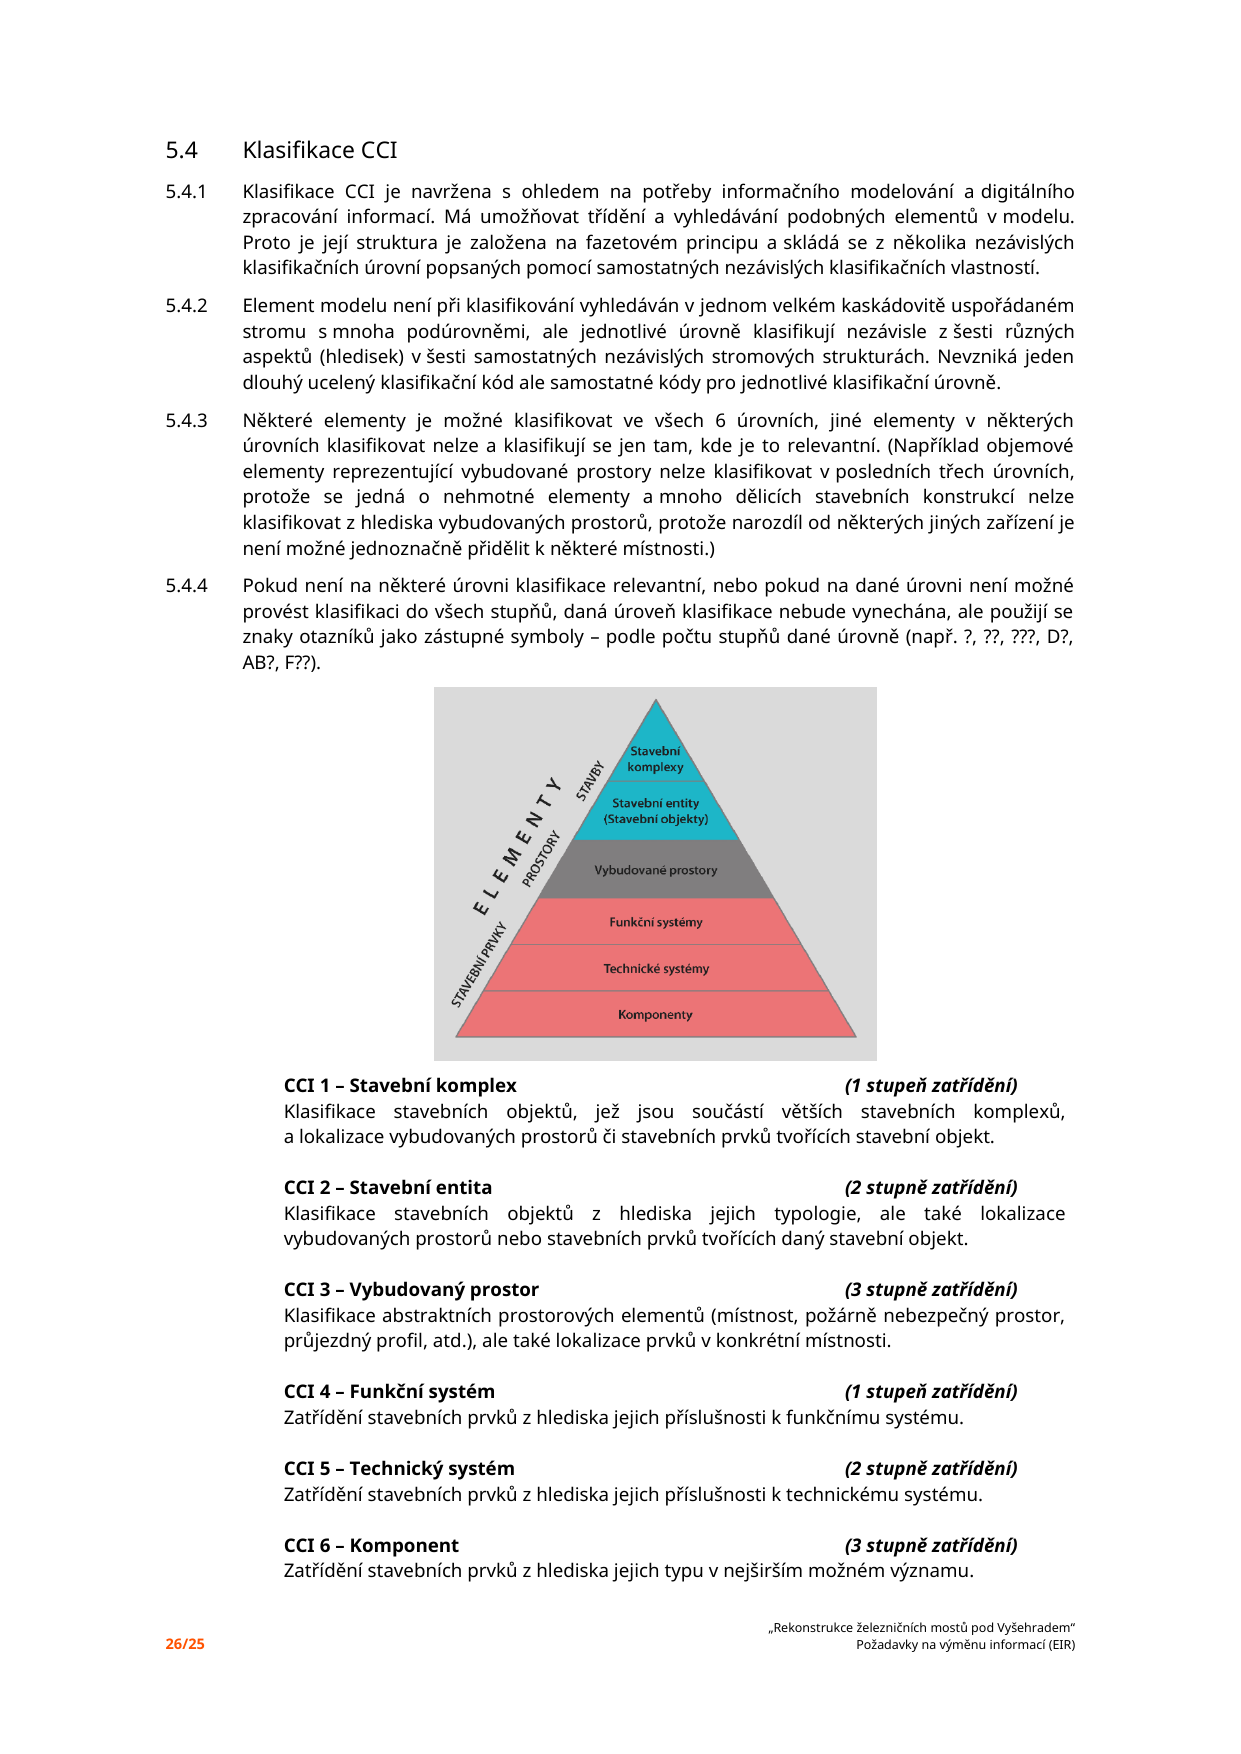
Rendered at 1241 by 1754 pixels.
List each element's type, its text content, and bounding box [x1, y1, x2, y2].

text Klasifikace CCI [165, 134, 1075, 166]
text Element modelu není při klasifikování vyhledáván v jednom velkém kaskádovitě uspořádaném stromu s mnoha podúrovněmi, ale jednotlivé úrovně klasifikují nezávisle z šesti různých aspektů (hledisek) v šesti samostatných nezávislých stromových strukturách. Nevzniká jeden dlouhý ucelený klasifikační kód ale samostatné kódy pro jednotlivé klasifikační úrovně. [165, 293, 1075, 395]
text Pokud není na některé úrovni klasifikace relevantní, nebo pokud na dané úrovni není možné provést klasifikaci do všech stupňů, daná úroveň klasifikace nebude vynechána, ale použijí se znaky otazníků jako zástupné symboly – podle počtu stupňů dané úrovně (např. ?, ??, ???, D?, AB?, F??). [165, 573, 1075, 675]
list CCI 3 – Vybudovaný prostor (3 stupně zatřídění) [283, 1277, 1066, 1302]
list CCI 6 – Komponent (3 stupně zatřídění) [283, 1532, 1066, 1557]
list CCI 4 – Funkční systém (1 stupeň zatřídění) [283, 1379, 1066, 1404]
list Zatřídění stavebních prvků z hlediska jejich příslušnosti k technickému systému. [283, 1481, 1066, 1506]
list Klasifikace stavebních objektů, jež jsou součástí větších stavebních komplexů, a lokalizace vybudovaných prostorů či stavebních prvků tvořících stavební objekt. [283, 1098, 1066, 1149]
list CCI 5 – Technický systém (2 stupně zatřídění) [283, 1455, 1066, 1481]
text Klasifikace CCI je navržena s ohledem na potřeby informačního modelování a digitálního zpracování informací. Má umožňovat třídění a vyhledávání podobných elementů v modelu. Proto je její struktura je založena na fazetovém principu a skládá se z několika nezávislých klasifikačních úrovní popsaných pomocí samostatných nezávislých klasifikačních vlastností. [165, 178, 1075, 280]
list Zatřídění stavebních prvků z hlediska jejich příslušnosti k funkčnímu systému. [283, 1404, 1066, 1430]
list Klasifikace stavebních objektů z hlediska jejich typologie, ale také lokalizace vybudovaných prostorů nebo stavebních prvků tvořících daný stavební objekt. [283, 1200, 1066, 1251]
list CCI 1 – Stavební komplex (1 stupeň zatřídění) [283, 1073, 1066, 1098]
text Některé elementy je možné klasifikovat ve všech 6 úrovních, jiné elementy v některých úrovních klasifikovat nelze a klasifikují se jen tam, kde je to relevantní. (Například objemové elementy reprezentující vybudované prostory nelze klasifikovat v posledních třech úrovních, protože se jedná o nehmotné elementy a mnoho dělicích stavebních konstrukcí nelze klasifikovat z hlediska vybudovaných prostorů, protože narozdíl od některých jiných zařízení je není možné jednoznačně přidělit k některé místnosti.) [165, 407, 1075, 560]
picture [434, 687, 877, 1061]
list Klasifikace abstraktních prostorových elementů (místnost, požárně nebezpečný prostor, průjezdný profil, atd.), ale také lokalizace prvků v konkrétní místnosti. [283, 1302, 1066, 1353]
list Zatřídění stavebních prvků z hlediska jejich typu v nejširším možném významu. [283, 1557, 1066, 1583]
list CCI 2 – Stavební entita (2 stupně zatřídění) [283, 1175, 1066, 1200]
